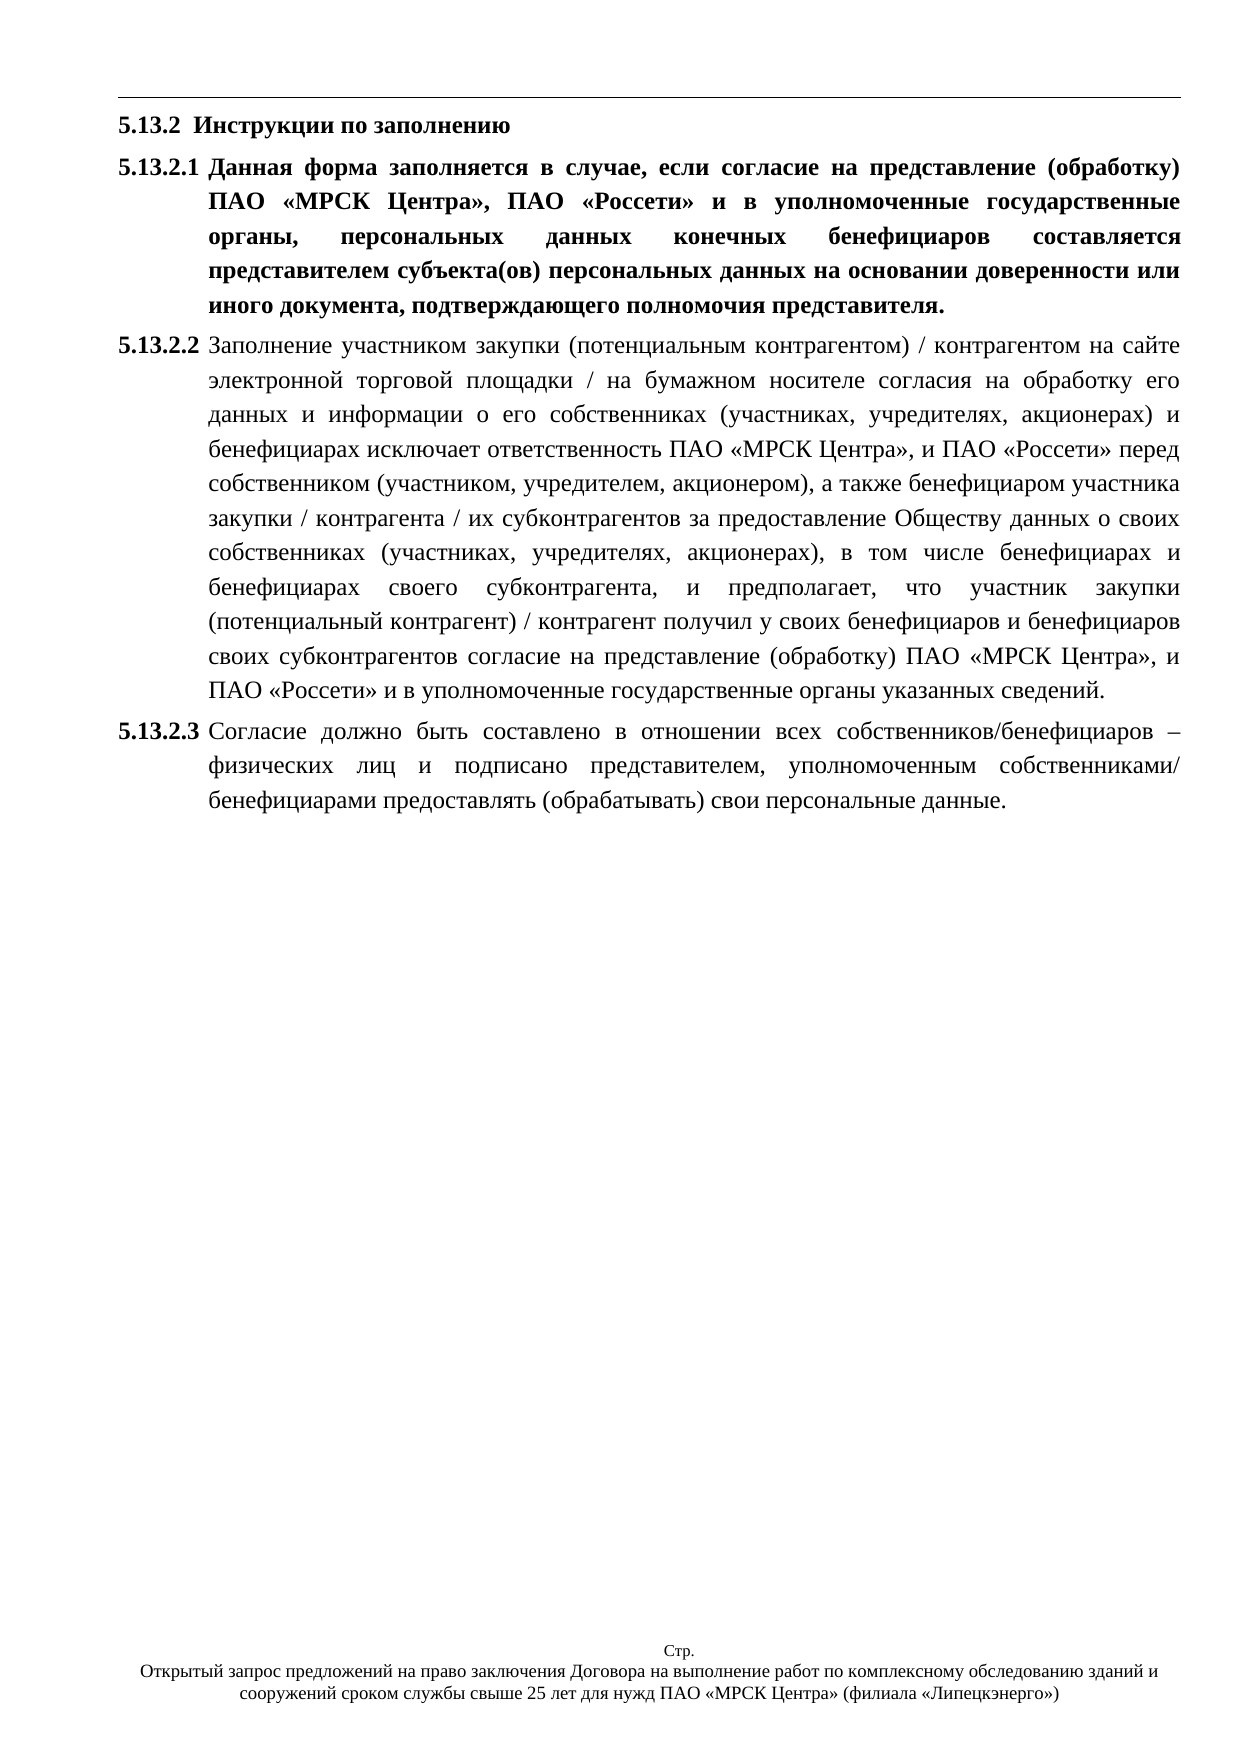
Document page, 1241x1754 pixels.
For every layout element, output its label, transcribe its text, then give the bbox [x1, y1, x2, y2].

list Согласие должно быть составлено в отношении всех собственников/бенефициаров – физических лиц и подписано представителем, уполномоченным собственниками/ бенефициарами предоставлять (обрабатывать) свои персональные данные. [118, 716, 1181, 814]
list Заполнение участником закупки (потенциальным контрагентом) / контрагентом на сайте электронной торговой площадки / на бумажном носителе согласия на обработку его данных и информации о его собственниках (участниках, учредителях, акционерах) и бенефициарах исключает ответственность ПАО «МРСК Центра», и ПАО «Россети» перед собственником (участником, учредителем, акционером), а также бенефициаром участника закупки / контрагента / их субконтрагентов за предоставление Обществу данных о своих собственниках (участниках, учредителях, акционерах), в том числе бенефициарах и бенефициарах своего субконтрагента, и предполагает, что участник закупки (потенциальный контрагент) / контрагент получил у своих бенефициаров и бенефициаров своих субконтрагентов согласие на представление (обработку) ПАО «МРСК Центра», и ПАО «Россети» и в уполномоченные государственные органы указанных сведений. [118, 330, 1181, 704]
list Данная форма заполняется в случае, если согласие на представление (обработку) ПАО «МРСК Центра», ПАО «Россети» и в уполномоченные государственные органы, персональных данных конечных бенефициаров составляется представителем субъекта(ов) персональных данных на основании доверенности или иного документа, подтверждающего полномочия представителя. [118, 152, 1181, 318]
subtitle Инструкции по заполнению [118, 111, 1181, 139]
